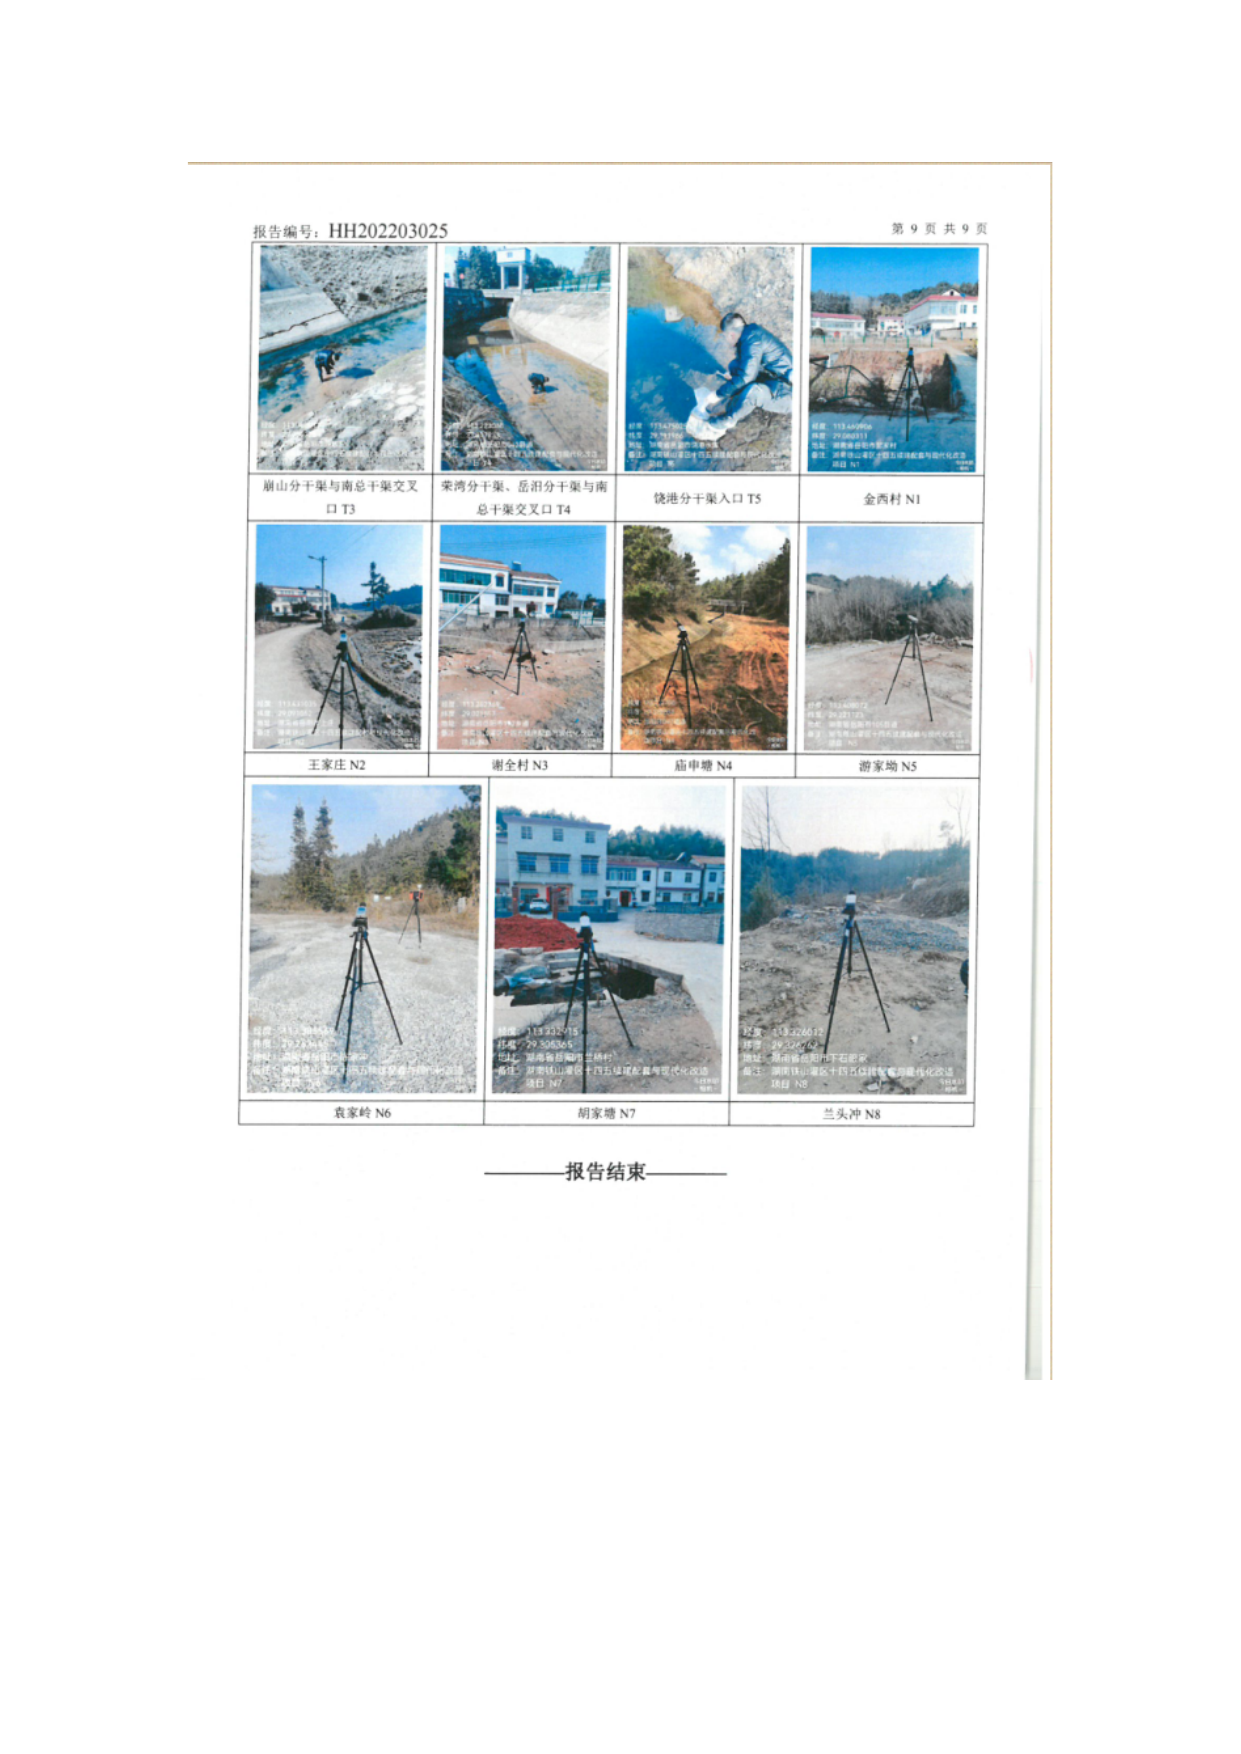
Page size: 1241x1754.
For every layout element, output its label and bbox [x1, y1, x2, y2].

picture [187, 162, 1053, 1380]
